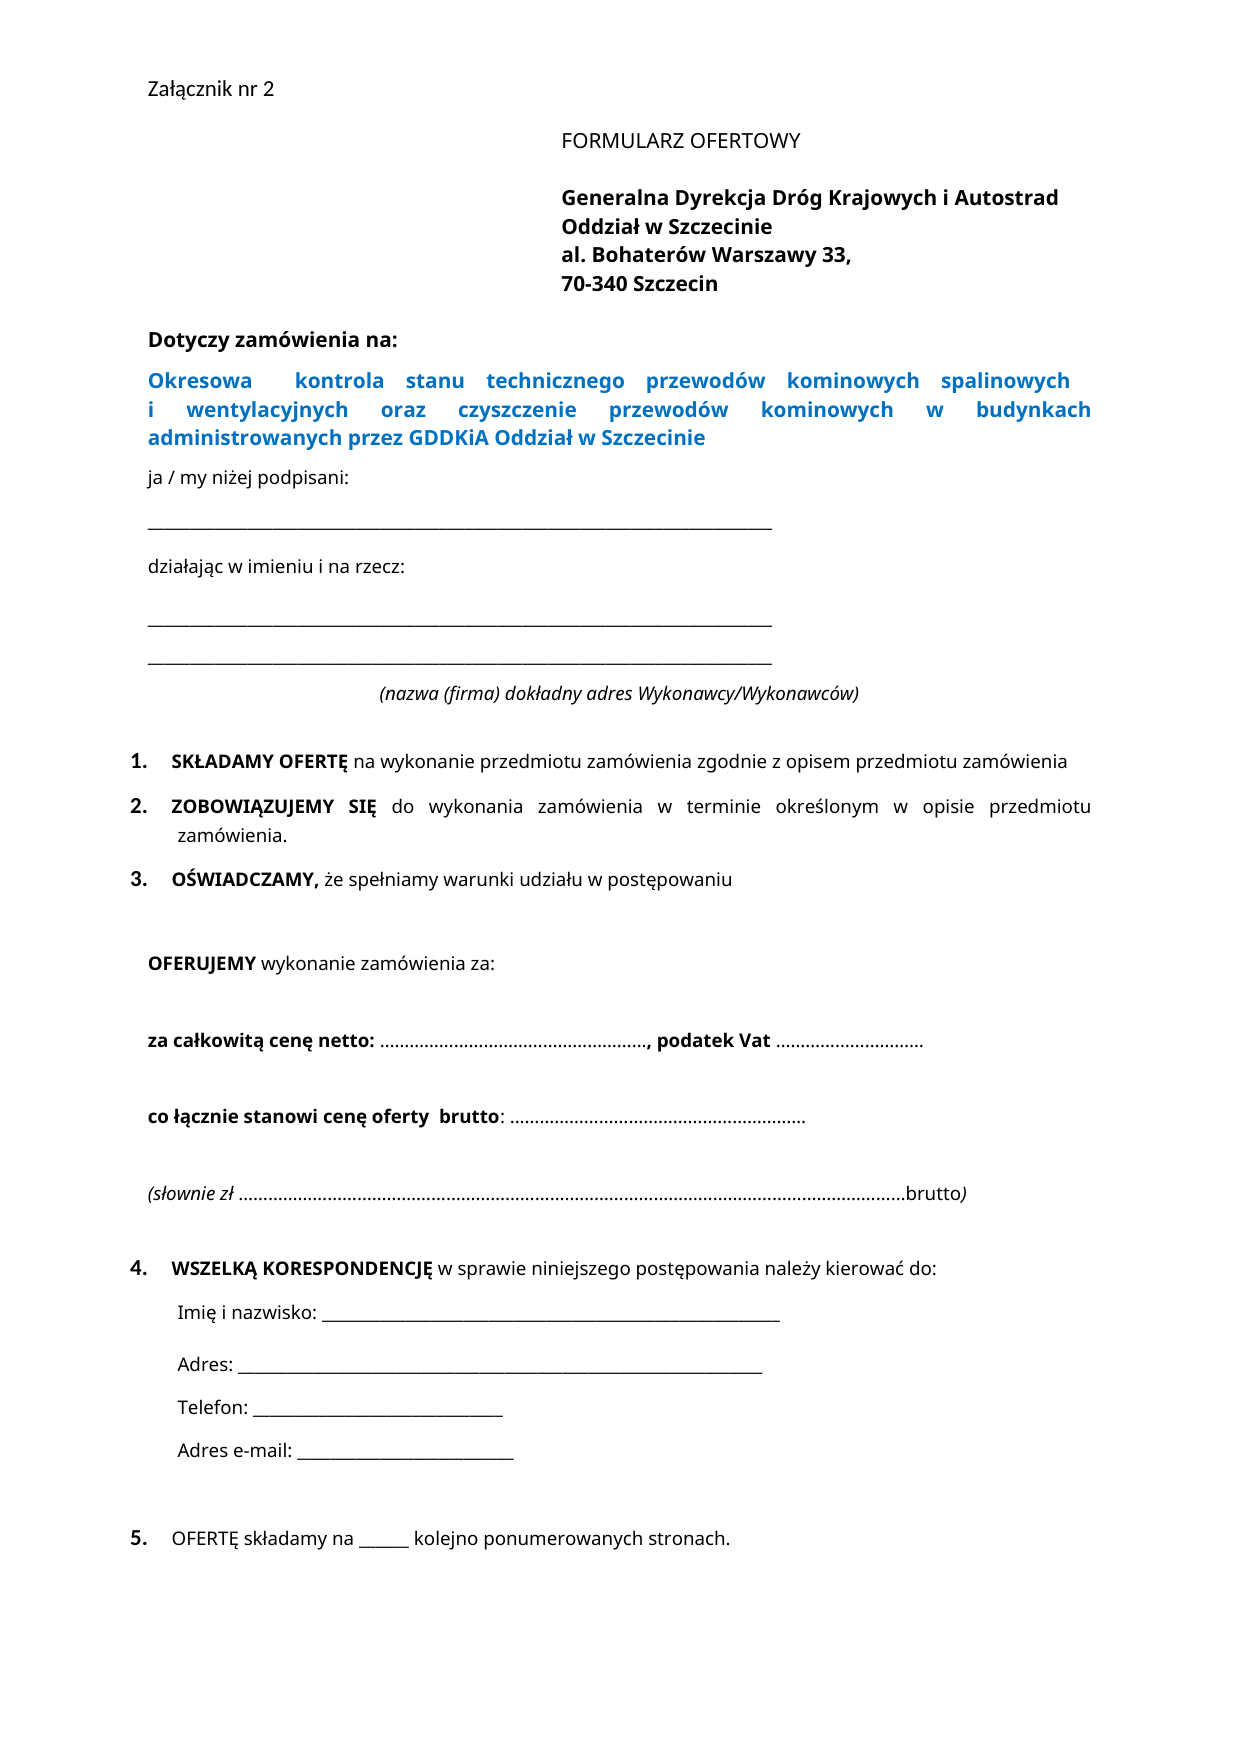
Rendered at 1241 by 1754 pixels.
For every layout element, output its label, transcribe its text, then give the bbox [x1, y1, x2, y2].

text ___________________________________________________________________________ [148, 604, 1092, 629]
list SKŁADAMY OFERTĘ na wykonanie przedmiotu zamówienia zgodnie z opisem przedmiotu zamówienia [148, 746, 1092, 774]
text Okresowa kontrola stanu technicznego przewodów kominowych spalinowych i wentylacyjnych oraz czyszczenie przewodów kominowych w budynkach administrowanych przez GDDKiA Oddział w Szczecinie [148, 367, 1092, 452]
text Adres: _______________________________________________________________ [177, 1351, 1092, 1376]
text OFERUJEMY wykonanie zamówienia za: [148, 951, 1092, 976]
text Generalna Dyrekcja Dróg Krajowych i Autostrad [561, 183, 1092, 212]
list OFERTĘ składamy na ______ kolejno ponumerowanych stronach. [148, 1523, 1092, 1551]
text FORMULARZ OFERTOWY [561, 127, 1092, 155]
list ZOBOWIĄZUJEMY SIĘ do wykonania zamówienia w terminie określonym w opisie przedmiotu zamówienia. [148, 791, 1092, 848]
text al. Bohaterów Warszawy 33, [561, 240, 1092, 269]
text (słownie zł ………………………………………………………………………………………………………………………brutto) [148, 1180, 1092, 1206]
list OŚWIADCZAMY, że spełniamy warunki udziału w postępowaniu [148, 864, 1092, 892]
text ___________________________________________________________________________ [148, 642, 1092, 667]
text ___________________________________________________________________________ [148, 507, 1092, 533]
text Oddział w Szczecinie [561, 212, 1092, 240]
text Imię i nazwisko: _______________________________________________________ [177, 1299, 1092, 1325]
text za całkowitą cenę netto: ………………………………………………, podatek Vat ………………………… [148, 1027, 1092, 1053]
list WSZELKĄ KORESPONDENCJĘ w sprawie niniejszego postępowania należy kierować do: [148, 1253, 1092, 1281]
text działając w imieniu i na rzecz: [148, 554, 1092, 579]
text 70-340 Szczecin [561, 269, 1092, 297]
text ja / my niżej podpisani: [148, 464, 1092, 490]
text (nazwa (firma) dokładny adres Wykonawcy/Wykonawców) [148, 680, 1092, 733]
text Dotyczy zamówienia na: [148, 326, 1092, 354]
text Telefon: ______________________________ [177, 1394, 1092, 1419]
text Adres e-mail: __________________________ [177, 1437, 1092, 1463]
text co łącznie stanowi cenę oferty brutto: …………………………………………………… [148, 1104, 1092, 1129]
